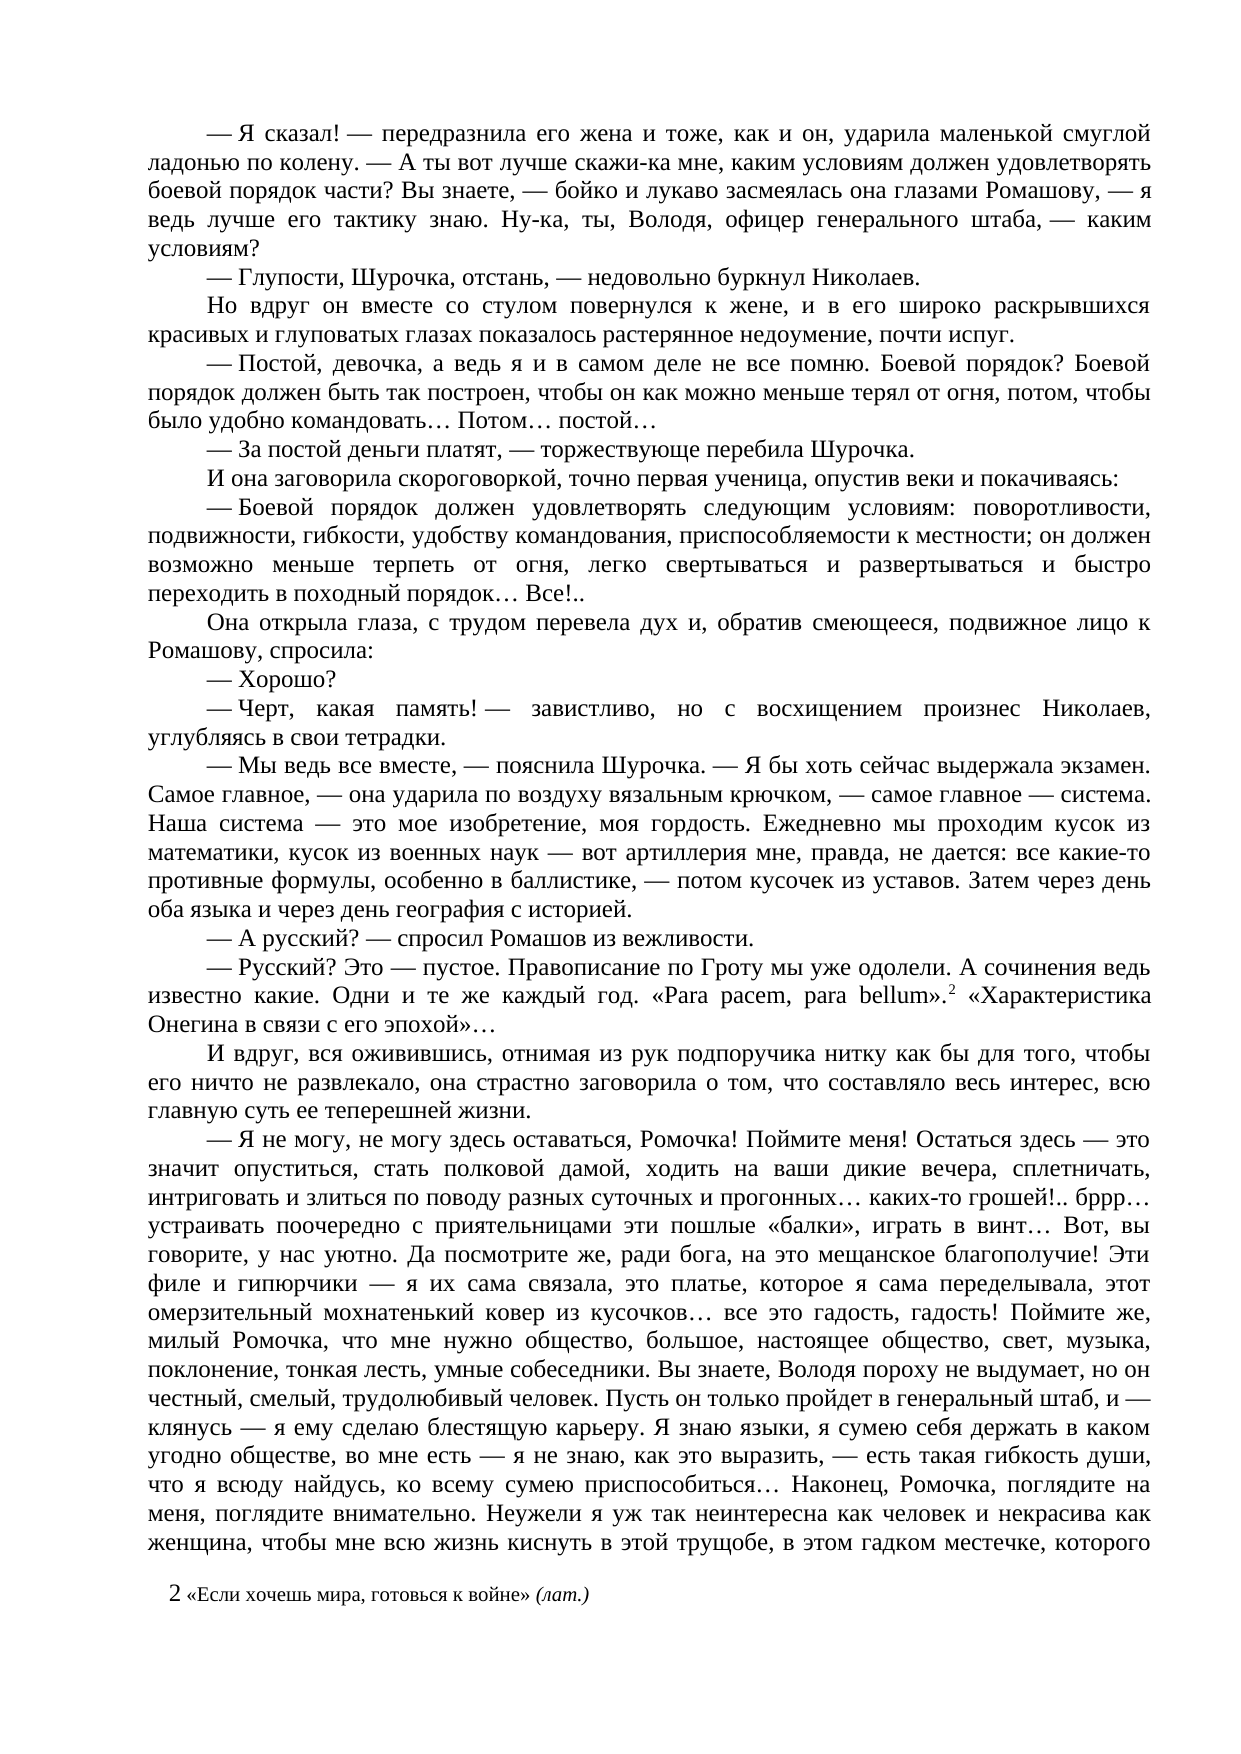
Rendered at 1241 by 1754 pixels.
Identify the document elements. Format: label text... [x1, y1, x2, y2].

text — За постой деньги платят, — торжествующе перебила Шурочка. [148, 434, 1152, 463]
text И вдруг, вся оживившись, отнимая из рук подпоручика нитку как бы для того, чтобы его ничто не развлекало, она страстно заговорила о том, что составляло весь интерес, всю главную суть ее теперешней жизни. [148, 1038, 1152, 1124]
text И она заговорила скороговоркой, точно первая ученица, опустив веки и покачиваясь: [148, 463, 1152, 492]
text — Глупости, Шурочка, отстань, — недовольно буркнул Николаев. [148, 262, 1152, 291]
text — Постой, девочка, а ведь я и в самом деле не все помню. Боевой порядок? Боевой порядок должен быть так построен, чтобы он как можно меньше терял от огня, потом, чтобы было удобно командовать… Потом… постой… [148, 348, 1152, 434]
text — Я сказал! — передразнила его жена и тоже, как и он, ударила маленькой смуглой ладонью по колену. — А ты вот лучше скажи-ка мне, каким условиям должен удовлетворять боевой порядок части? Вы знаете, — бойко и лукаво засмеялась она глазами Ромашову, — я ведь лучше его тактику знаю. Ну-ка, ты, Володя, офицер генерального штаба, — каким условиям? [148, 118, 1152, 262]
text — Мы ведь все вместе, — пояснила Шурочка. — Я бы хоть сейчас выдержала экзамен. Самое главное, — она ударила по воздуху вязальным крючком, — самое главное — система. Наша система — это мое изобретение, моя гордость. Ежедневно мы проходим кусок из математики, кусок из военных наук — вот артиллерия мне, правда, не дается: все какие-то противные формулы, особенно в баллистике, — потом кусочек из уставов. Затем через день оба языка и через день география с историей. [148, 751, 1152, 923]
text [148, 1124, 1152, 1556]
text Но вдруг он вместе со стулом повернулся к жене, и в его широко раскрывшихся красивых и глуповатых глазах показалось растерянное недоумение, почти испуг. [148, 291, 1152, 348]
text — Хорошо? [148, 664, 1152, 693]
text — Боевой порядок должен удовлетворять следующим условиям: поворотливости, подвижности, гибкости, удобству командования, приспособляемости к местности; он должен возможно меньше терпеть от огня, легко свертываться и развертываться и быстро переходить в походный порядок… Все!.. [148, 492, 1152, 607]
text Она открыла глаза, с трудом перевела дух и, обратив смеющееся, подвижное лицо к Ромашову, спросила: [148, 607, 1152, 664]
text — Русский? Это — пустое. Правописание по Гроту мы уже одолели. А сочинения ведь известно какие. Одни и те же каждый год. «Para pacem, para bellum». «Характеристика Онегина в связи с его эпохой»… [148, 952, 1152, 1038]
text — Черт, какая память! — завистливо, но с восхищением произнес Николаев, углубляясь в свои тетрадки. [148, 693, 1152, 751]
text — А русский? — спросил Ромашов из вежливости. [148, 923, 1152, 952]
